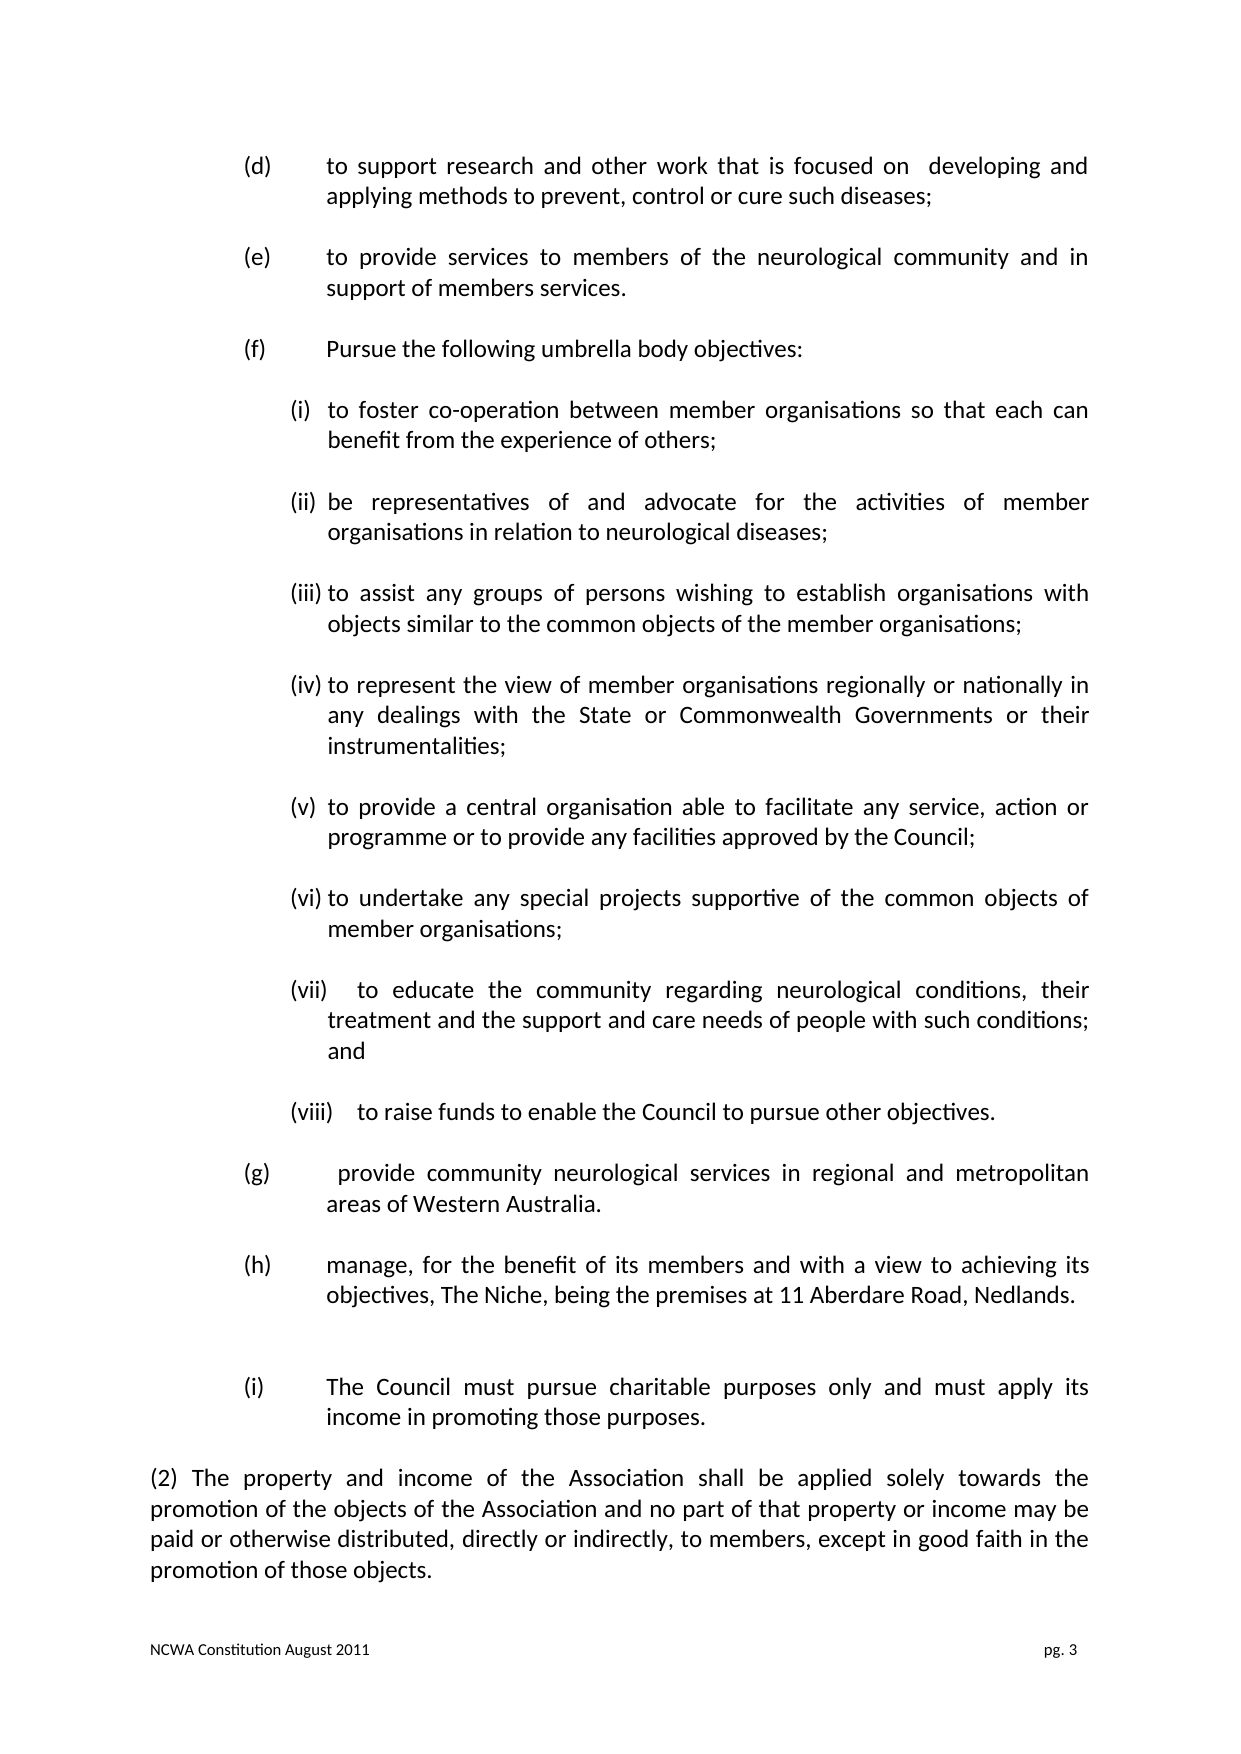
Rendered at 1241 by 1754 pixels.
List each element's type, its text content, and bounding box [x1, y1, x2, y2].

list to represent the view of member organisations regionally or nationally in any dealings with the State or Commonwealth Governments or their instrumentalities; [290, 669, 1090, 760]
list be representatives of and advocate for the activities of member organisations in relation to neurological diseases; [290, 486, 1090, 547]
list to provide a central organisation able to facilitate any service, action or programme or to provide any facilities approved by the Council; [290, 791, 1090, 852]
list manage, for the benefit of its members and with a view to achieving its objectives, The Niche, being the premises at 11 Aberdare Road, Nedlands. [243, 1249, 1090, 1310]
list to support research and other work that is focused on developing and applying methods to prevent, control or cure such diseases; [243, 150, 1090, 211]
list to foster co-operation between member organisations so that each can benefit from the experience of others; [290, 394, 1090, 455]
list The Council must pursue charitable purposes only and must apply its income in promoting those purposes. [243, 1371, 1090, 1432]
list to undertake any special projects supportive of the common objects of member organisations; [290, 882, 1090, 943]
list provide community neurological services in regional and metropolitan areas of Western Australia. [243, 1157, 1090, 1218]
list Pursue the following umbrella body objectives: [243, 333, 1090, 364]
list to raise funds to enable the Council to pursue other objectives. [290, 1096, 1090, 1127]
text (2) The property and income of the Association shall be applied solely towards the promotion of the objects of the Association and no part of that property or income may be paid or otherwise distributed, directly or indirectly, to members, except in good faith in the promotion of those objects. [150, 1462, 1090, 1584]
list to provide services to members of the neurological community and in support of members services. [243, 242, 1090, 303]
list to assist any groups of persons wishing to establish organisations with objects similar to the common objects of the member organisations; [290, 577, 1090, 638]
list to educate the community regarding neurological conditions, their treatment and the support and care needs of people with such conditions; and [290, 974, 1090, 1066]
